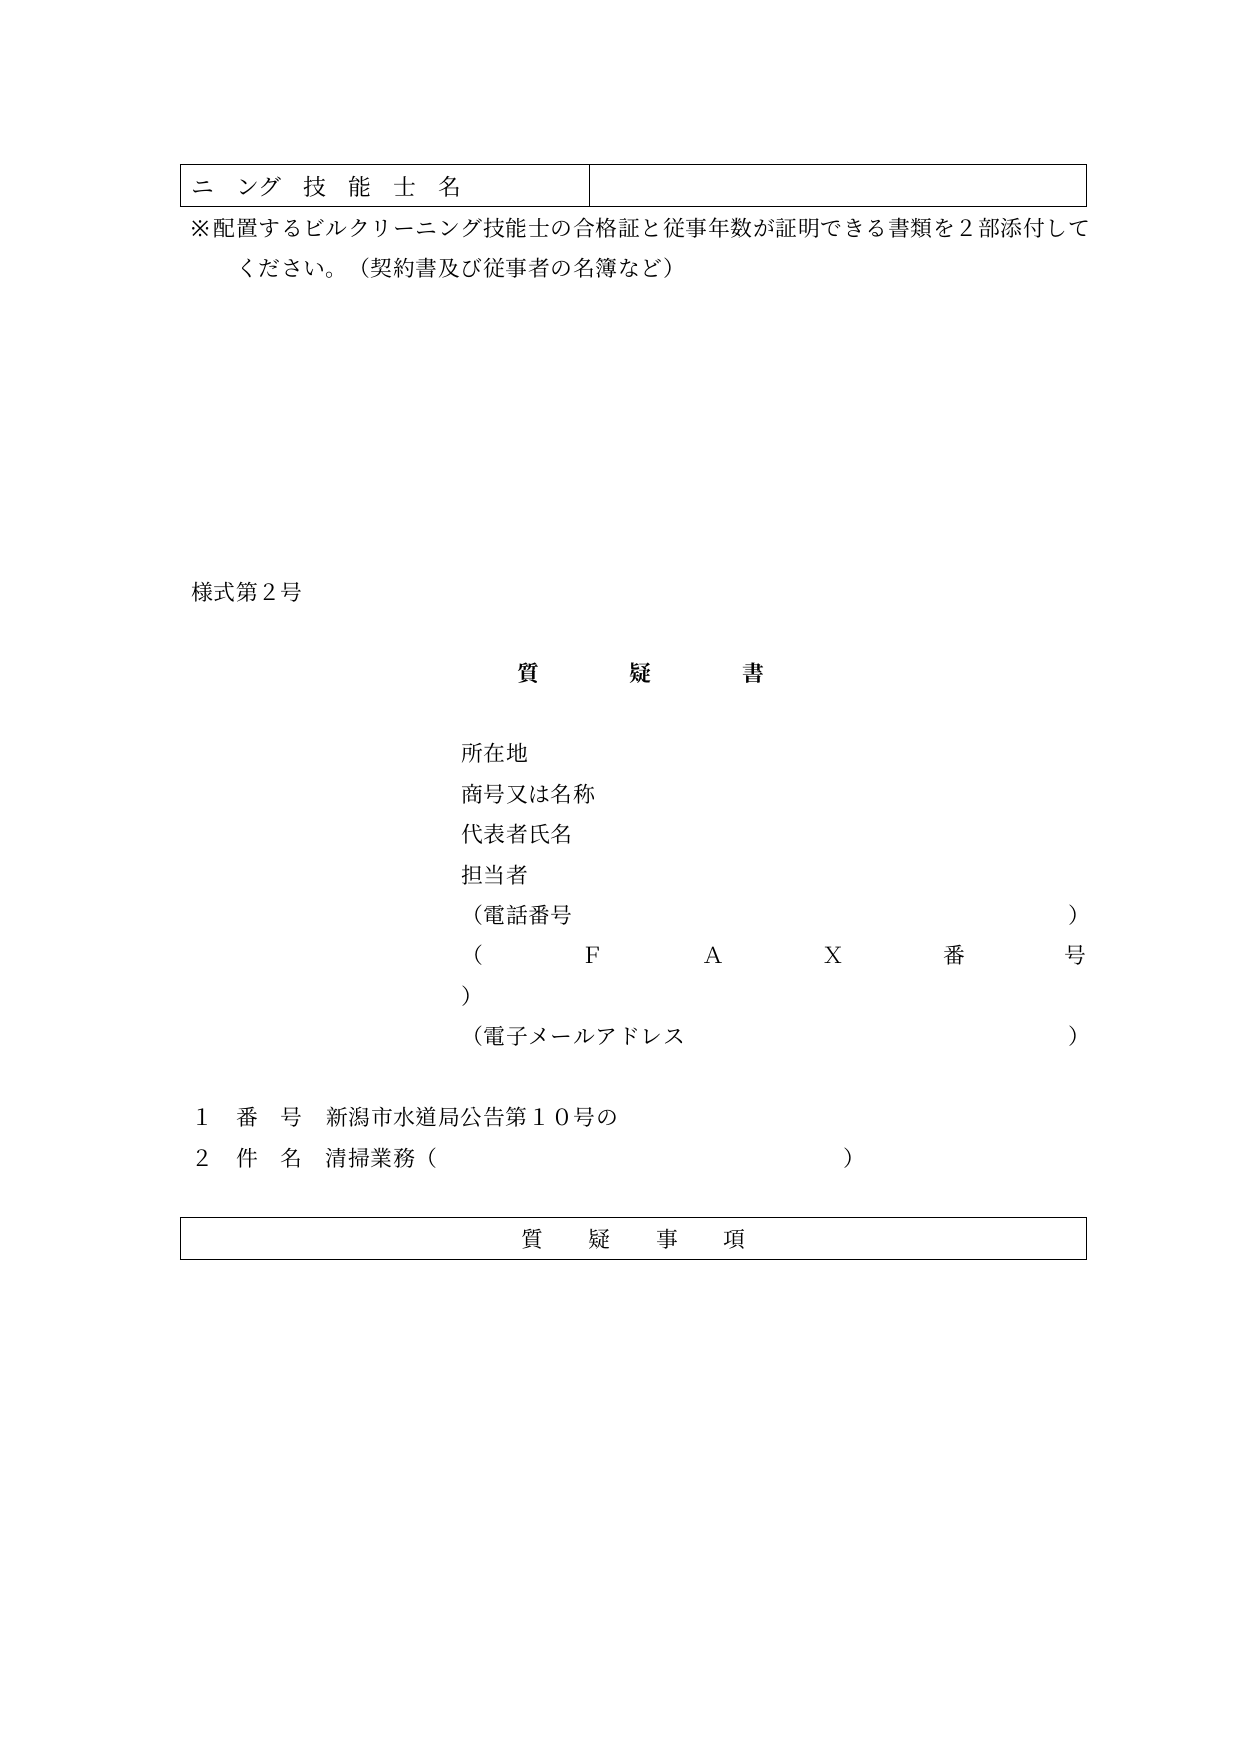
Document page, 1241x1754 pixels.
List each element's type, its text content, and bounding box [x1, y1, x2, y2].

text （電子メールアドレス ） [441, 1015, 1091, 1056]
text ２ 件 名 清掃業務（ ） [191, 1136, 1091, 1177]
text 様式第２号 [191, 571, 1091, 611]
text ※配置するビルクリーニング技能士の合格証と従事年数が証明できる書類を２部添付してください。（契約書及び従事者の名簿など） [191, 207, 1091, 288]
text 代表者氏名 [441, 813, 1105, 853]
text 所在地 [441, 732, 1091, 773]
text 質 疑 書 [191, 651, 1091, 692]
text １ 番 号 新潟市水道局公告第１０号の [191, 1096, 1091, 1136]
text （ＦＡＸ番号 ） [441, 934, 1086, 1015]
text （電話番号 ） [441, 894, 1091, 934]
table_cell 配置するビルクリーニング技能士名 [181, 165, 589, 206]
table_header 質 疑 事 項 [181, 1218, 1086, 1259]
table_cell [590, 165, 1086, 206]
text 担当者 [441, 853, 1091, 894]
text 商号又は名称 [441, 773, 1091, 813]
